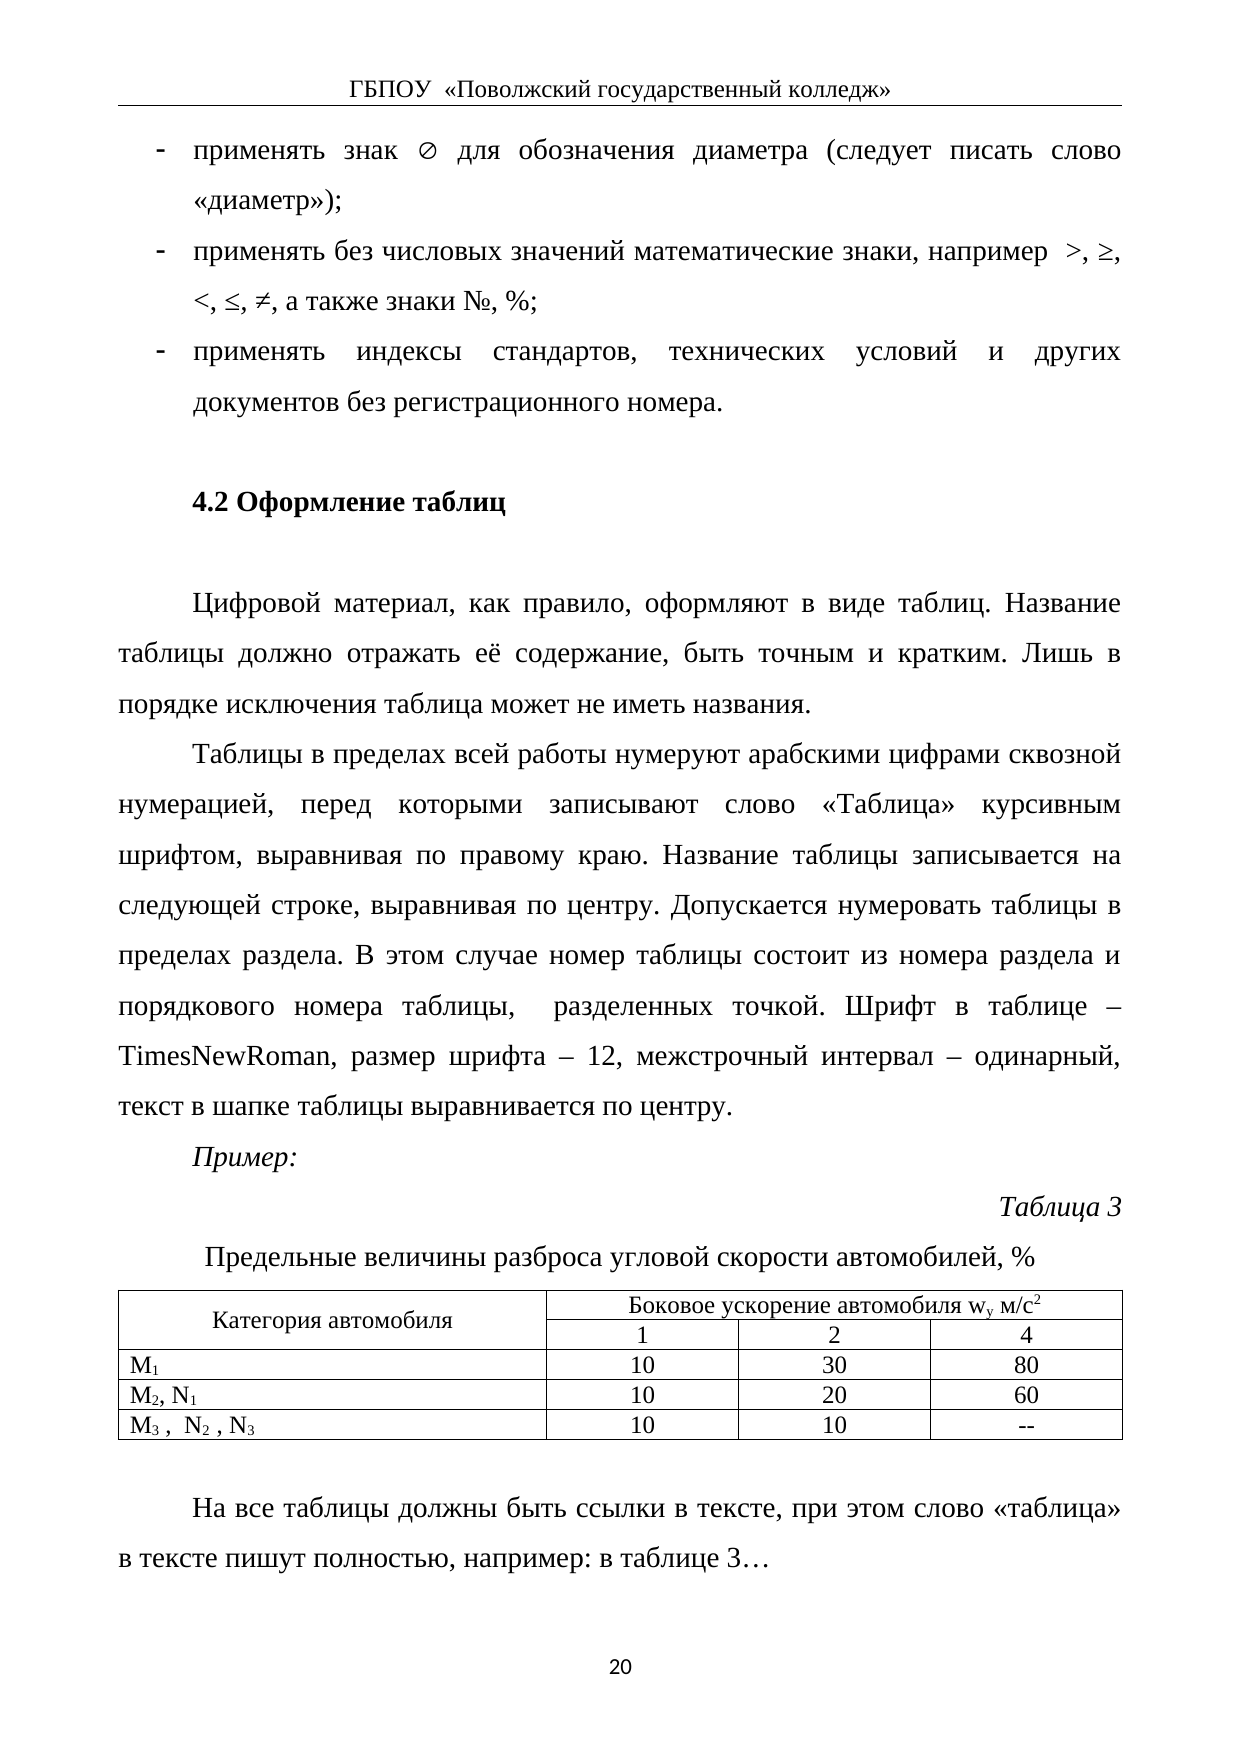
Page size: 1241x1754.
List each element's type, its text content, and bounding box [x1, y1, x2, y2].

table_cell 10 [547, 1380, 738, 1409]
list применять без числовых значений математические знаки, например >, ≥, <, ≤, ≠, а также знаки №, %; [156, 233, 1122, 317]
table_cell 1 [547, 1320, 738, 1349]
text Цифровой материал, как правило, оформляют в виде таблиц. Название таблицы должно отражать её содержание, быть точным и кратким. Лишь в порядке исключения таблица может не иметь названия. [118, 585, 1122, 719]
table_cell 10 [547, 1410, 738, 1438]
text На все таблицы должны быть ссылки в тексте, при этом слово «таблица» в тексте пишут полностью, например: в таблице 3… [118, 1490, 1122, 1574]
text Пример: [118, 1139, 1122, 1172]
table_cell 4 [931, 1320, 1122, 1349]
table_cell 30 [739, 1350, 930, 1379]
table_cell 80 [931, 1350, 1122, 1379]
table_cell 10 [547, 1350, 738, 1379]
table_cell 10 [739, 1410, 930, 1438]
table_header Боковое ускорение автомобиля wy м/с2 [547, 1291, 1122, 1319]
list применять индексы стандартов, технических условий и других документов без регистрационного номера. [156, 333, 1122, 417]
table_cell М3 , N2 , N3 [119, 1410, 546, 1438]
subtitle 4.2 Оформление таблиц [192, 484, 1122, 518]
table_cell 20 [739, 1380, 930, 1409]
table_cell 60 [931, 1380, 1122, 1409]
list применять знак для обозначения диаметра (следует писать слово «диаметр»); [156, 132, 1122, 216]
table_header Категория автомобиля [119, 1291, 546, 1349]
text Таблицы в пределах всей работы нумеруют арабскими цифрами сквозной нумерацией, перед которыми записывают слово «Таблица» курсивным шрифтом, выравнивая по правому краю. Название таблицы записывается на следующей строке, выравнивая по центру. Допускается нумеровать таблицы в пределах раздела. В этом случае номер таблицы состоит из номера раздела и порядкового номера таблицы, разделенных точкой. Шрифт в таблице – TimesNewRoman, размер шрифта – 12, межстрочный интервал – одинарный, текст в шапке таблицы выравнивается по центру. [118, 736, 1122, 1122]
text Предельные величины разброса угловой скорости автомобилей, % [118, 1239, 1122, 1273]
table_cell М2, N1 [119, 1380, 546, 1409]
table_cell М1 [119, 1350, 546, 1379]
table_cell 2 [739, 1320, 930, 1349]
text Таблица 3 [118, 1189, 1122, 1222]
table_cell -- [931, 1410, 1122, 1438]
